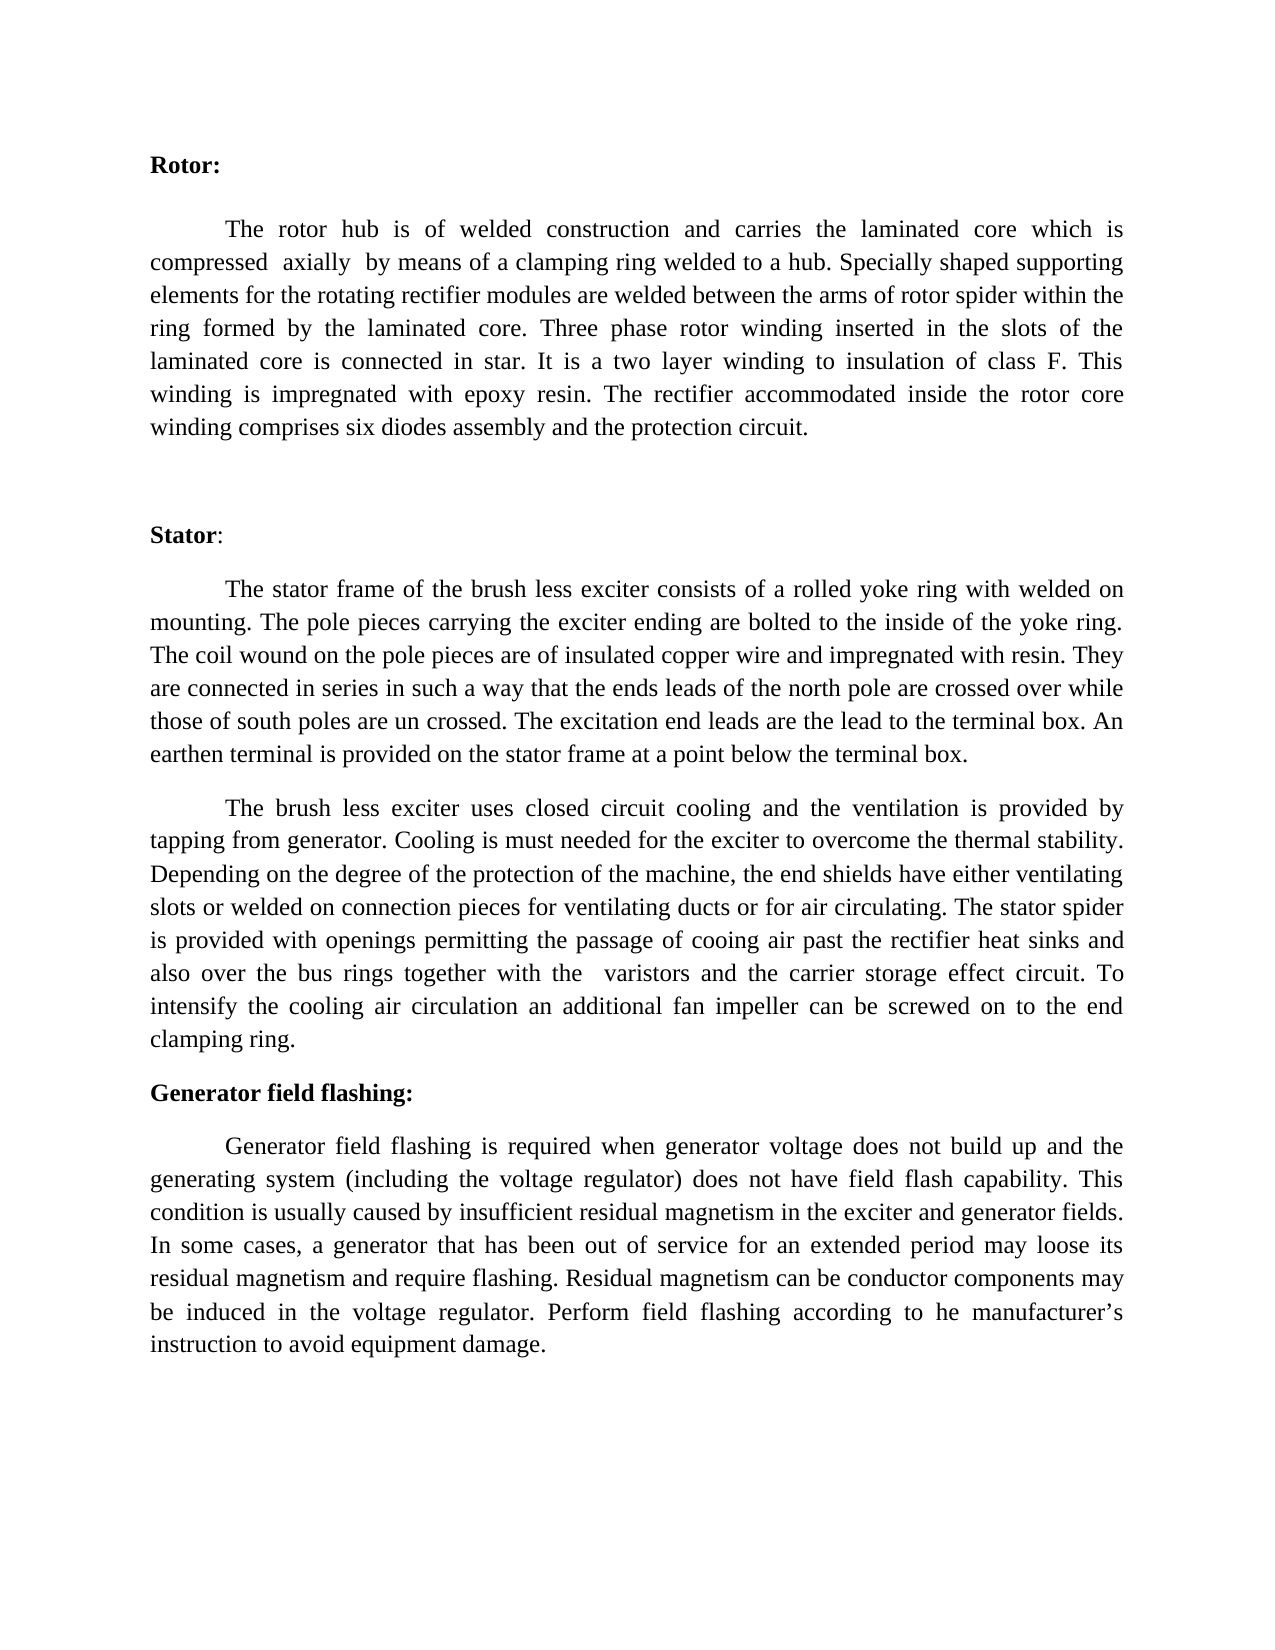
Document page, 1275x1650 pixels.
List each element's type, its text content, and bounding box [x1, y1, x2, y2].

text Rotor: [150, 150, 1125, 179]
text The stator frame of the brush less exciter consists of a rolled yoke ring with welded on mounting. The pole pieces carrying the exciter ending are bolted to the inside of the yoke ring. The coil wound on the pole pieces are of insulated copper wire and impregnated with resin. They are connected in series in such a way that the ends leads of the north pole are crossed over while those of south poles are un crossed. The excitation end leads are the lead to the terminal box. An earthen terminal is provided on the stator frame at a point below the terminal box. [150, 574, 1125, 767]
text Stator: [150, 520, 1125, 548]
text The brush less exciter uses closed circuit cooling and the ventilation is provided by tapping from generator. Cooling is must needed for the exciter to overcome the thermal stability. Depending on the degree of the protection of the machine, the end shields have either ventilating slots or welded on connection pieces for ventilating ducts or for air circulating. The stator spider is provided with openings permitting the passage of cooing air past the rectifier heat sinks and also over the bus rings together with the varistors and the carrier storage effect circuit. To intensify the cooling air circulation an additional fan impeller can be screwed on to the end clamping ring. [150, 793, 1125, 1052]
text Generator field flashing: [150, 1078, 1125, 1106]
text The rotor hub is of welded construction and carries the laminated core which is compressed axially by means of a clamping ring welded to a hub. Specially shaped supporting elements for the rotating rectifier modules are welded between the arms of rotor spider within the ring formed by the laminated core. Three phase rotor winding inserted in the slots of the laminated core is connected in star. It is a two layer winding to insulation of class F. This winding is impregnated with epoxy resin. The rectifier accommodated inside the rotor core winding comprises six diodes assembly and the protection circuit. [150, 214, 1125, 441]
text Generator field flashing is required when generator voltage does not build up and the generating system (including the voltage regulator) does not have field flash capability. This condition is usually caused by insufficient residual magnetism in the exciter and generator fields. In some cases, a generator that has been out of service for an extended period may loose its residual magnetism and require flashing. Residual magnetism can be conductor components may be induced in the voltage regulator. Perform field flashing according to he manufacturer’s instruction to avoid equipment damage. [150, 1131, 1125, 1358]
